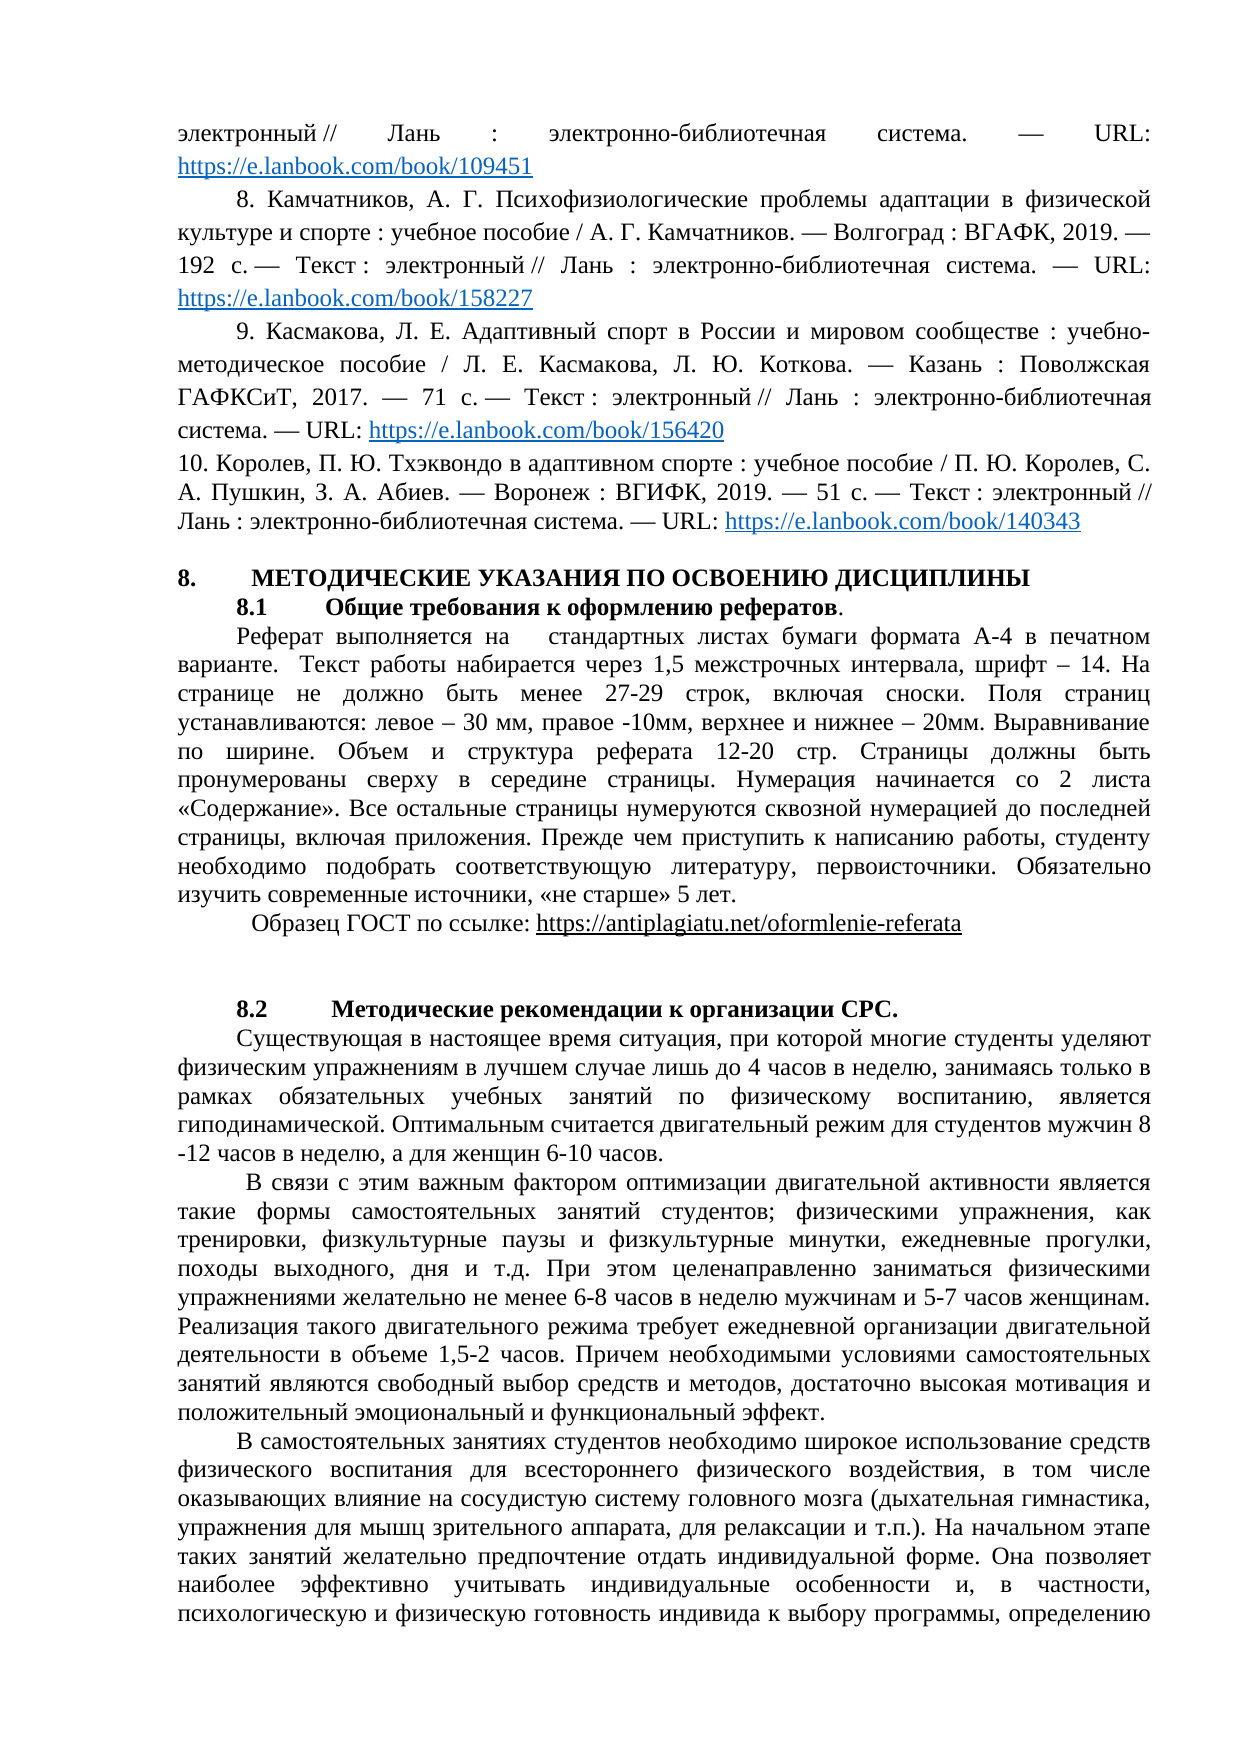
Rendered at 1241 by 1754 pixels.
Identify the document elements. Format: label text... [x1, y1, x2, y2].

text 8. Камчатников, А. Г. Психофизиологические проблемы адаптации в физической культуре и спорте : учебное пособие / А. Г. Камчатников. — Волгоград : ВГАФК, 2019. — 192 с. — Текст : электронный // Лань : электронно-библиотечная система. — URL: https://e.lanbook.com/book/158227 [177, 184, 1152, 312]
text Реферат выполняется на стандартных листах бумаги формата А-4 в печатном варианте. Текст работы набирается через 1,5 межстрочных интервала, шрифт – 14. На странице не должно быть менее 27-29 строк, включая сноски. Поля страниц устанавливаются: левое – 30 мм, правое -10мм, верхнее и нижнее – 20мм. Выравнивание по ширине. Объем и структура реферата 12-20 стр. Страницы должны быть пронумерованы сверху в середине страницы. Нумерация начинается со 2 листа «Содержание». Все остальные страницы нумеруются сквозной нумерацией до последней страницы, включая приложения. Прежде чем приступить к написанию работы, студенту необходимо подобрать соответствующую литературу, первоисточники. Обязательно изучить современные источники, «не старше» 5 лет. [177, 621, 1152, 908]
text Образец ГОСТ по ссылке: https://antiplagiatu.net/oformlenie-referata [251, 908, 1152, 937]
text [177, 118, 1152, 180]
text Существующая в настоящее время ситуация, при которой многие студенты уделяют физическим упражнениям в лучшем случае лишь до 4 часов в неделю, занимаясь только в рамках обязательных учебных занятий по физическому воспитанию, является гиподинамической. Оптимальным считается двигательный режим для студентов мужчин 8 -12 часов в неделю, а для женщин 6-10 часов. [177, 1023, 1152, 1167]
list Общие требования к оформлению рефератов. [177, 592, 1152, 621]
list Методические рекомендации к организации СРС. [236, 994, 1152, 1023]
text 8. МЕТОДИЧЕСКИЕ УКАЗАНИЯ ПО ОСВОЕНИЮ ДИСЦИПЛИНЫ [177, 563, 1152, 592]
text 10. Королев, П. Ю. Тхэквондо в адаптивном спорте : учебное пособие / П. Ю. Королев, С. А. Пушкин, З. А. Абиев. — Воронеж : ВГИФК, 2019. — 51 с. — Текст : электронный // Лань : электронно-библиотечная система. — URL: https://e.lanbook.com/book/140343 [177, 448, 1152, 534]
text В связи с этим важным фактором оптимизации двигательной активности является такие формы самостоятельных занятий студентов; физическими упражнения, как тренировки, физкультурные паузы и физкультурные минутки, ежедневные прогулки, походы выходного, дня и т.д. При этом целенаправленно заниматься физическими упражнениями желательно не менее 6-8 часов в неделю мужчинам и 5-7 часов женщинам. Реализация такого двигательного режима требует ежедневной организации двигательной деятельности в объеме 1,5-2 часов. Причем необходимыми условиями самостоятельных занятий являются свободный выбор средств и методов, достаточно высокая мотивация и положительный эмоциональный и функциональный эффект. [177, 1167, 1152, 1426]
text 9. Касмакова, Л. Е. Адаптивный спорт в России и мировом сообществе : учебно-методическое пособие / Л. Е. Касмакова, Л. Ю. Коткова. — Казань : Поволжская ГАФКСиТ, 2017. — 71 с. — Текст : электронный // Лань : электронно-библиотечная система. — URL: https://e.lanbook.com/book/156420 [177, 316, 1152, 444]
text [177, 1426, 1152, 1627]
